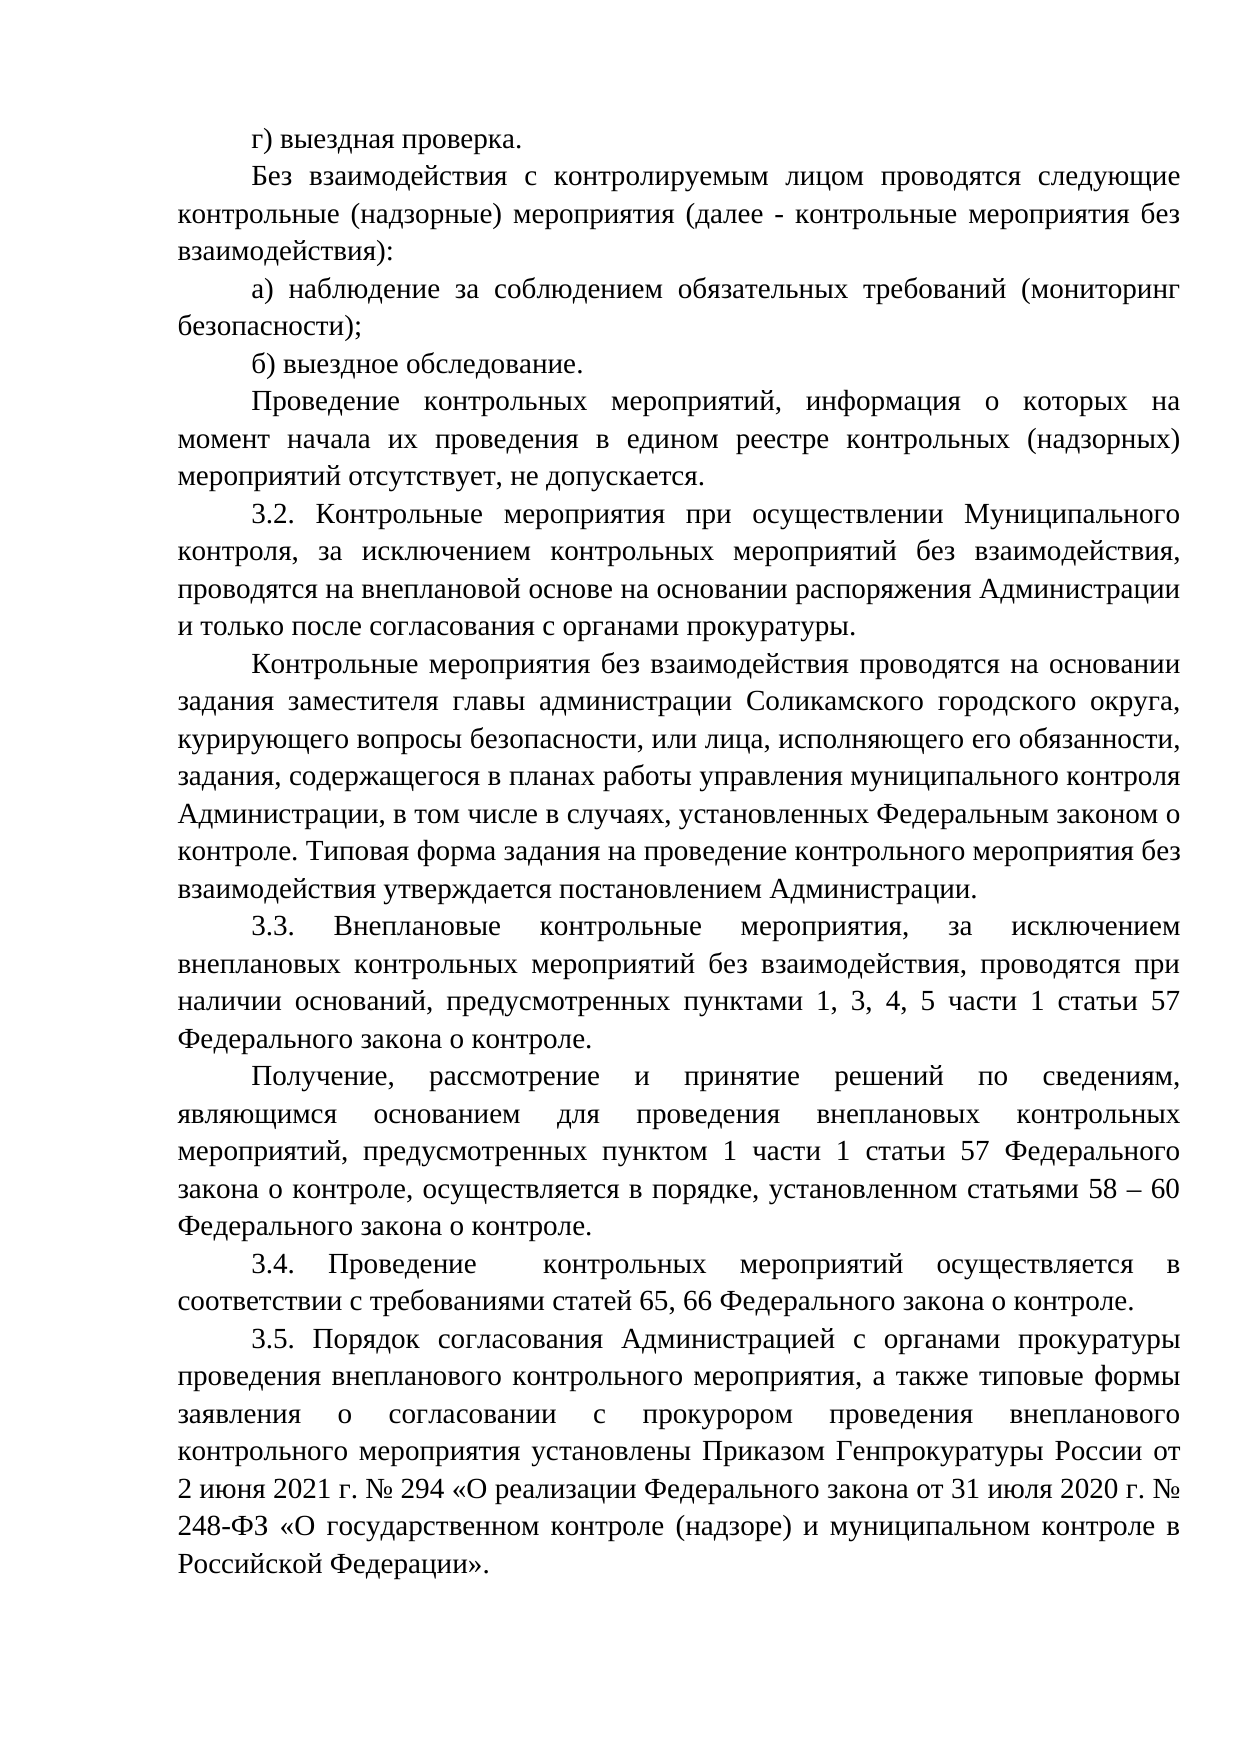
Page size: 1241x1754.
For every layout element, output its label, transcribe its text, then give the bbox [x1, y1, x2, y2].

text а) наблюдение за соблюдением обязательных требований (мониторинг безопасности); [177, 268, 1181, 343]
text 3.2. Контрольные мероприятия при осуществлении Муниципального контроля, за исключением контрольных мероприятий без взаимодействия, проводятся на внеплановой основе на основании распоряжения Администрации и только после согласования с органами прокуратуры. [177, 493, 1181, 643]
text б) выездное обследование. [177, 343, 1181, 381]
text Проведение контрольных мероприятий, информация о которых на момент начала их проведения в едином реестре контрольных (надзорных) мероприятий отсутствует, не допускается. [177, 381, 1181, 493]
text 3.3. Внеплановые контрольные мероприятия, за исключением внеплановых контрольных мероприятий без взаимодействия, проводятся при наличии оснований, предусмотренных пунктами 1, 3, 4, 5 части 1 статьи 57 Федерального закона о контроле. [177, 906, 1181, 1056]
text 3.4. Проведение контрольных мероприятий осуществляется в соответствии с требованиями статей 65, 66 Федерального закона о контроле. [177, 1243, 1181, 1318]
text г) выездная проверка. [177, 118, 1181, 156]
text Без взаимодействия с контролируемым лицом проводятся следующие контрольные (надзорные) мероприятия (далее - контрольные мероприятия без взаимодействия): [177, 156, 1181, 268]
text Получение, рассмотрение и принятие решений по сведениям, являющимся основанием для проведения внеплановых контрольных мероприятий, предусмотренных пунктом 1 части 1 статьи 57 Федерального закона о контроле, осуществляется в порядке, установленном статьями 58 – 60 Федерального закона о контроле. [177, 1056, 1181, 1243]
text Контрольные мероприятия без взаимодействия проводятся на основании задания заместителя главы администрации Соликамского городского округа, курирующего вопросы безопасности, или лица, исполняющего его обязанности, задания, содержащегося в планах работы управления муниципального контроля Администрации, в том числе в случаях, установленных Федеральным законом о контроле. Типовая форма задания на проведение контрольного мероприятия без взаимодействия утверждается постановлением Администрации. [177, 643, 1181, 906]
text 3.5. Порядок согласования Администрацией с органами прокуратуры проведения внепланового контрольного мероприятия, а также типовые формы заявления о согласовании с прокурором проведения внепланового контрольного мероприятия установлены Приказом Генпрокуратуры России от 2 июня 2021 г. № 294 «О реализации Федерального закона от 31 июля 2020 г. № 248-ФЗ «О государственном контроле (надзоре) и муниципальном контроле в Российской Федерации». [177, 1318, 1181, 1581]
